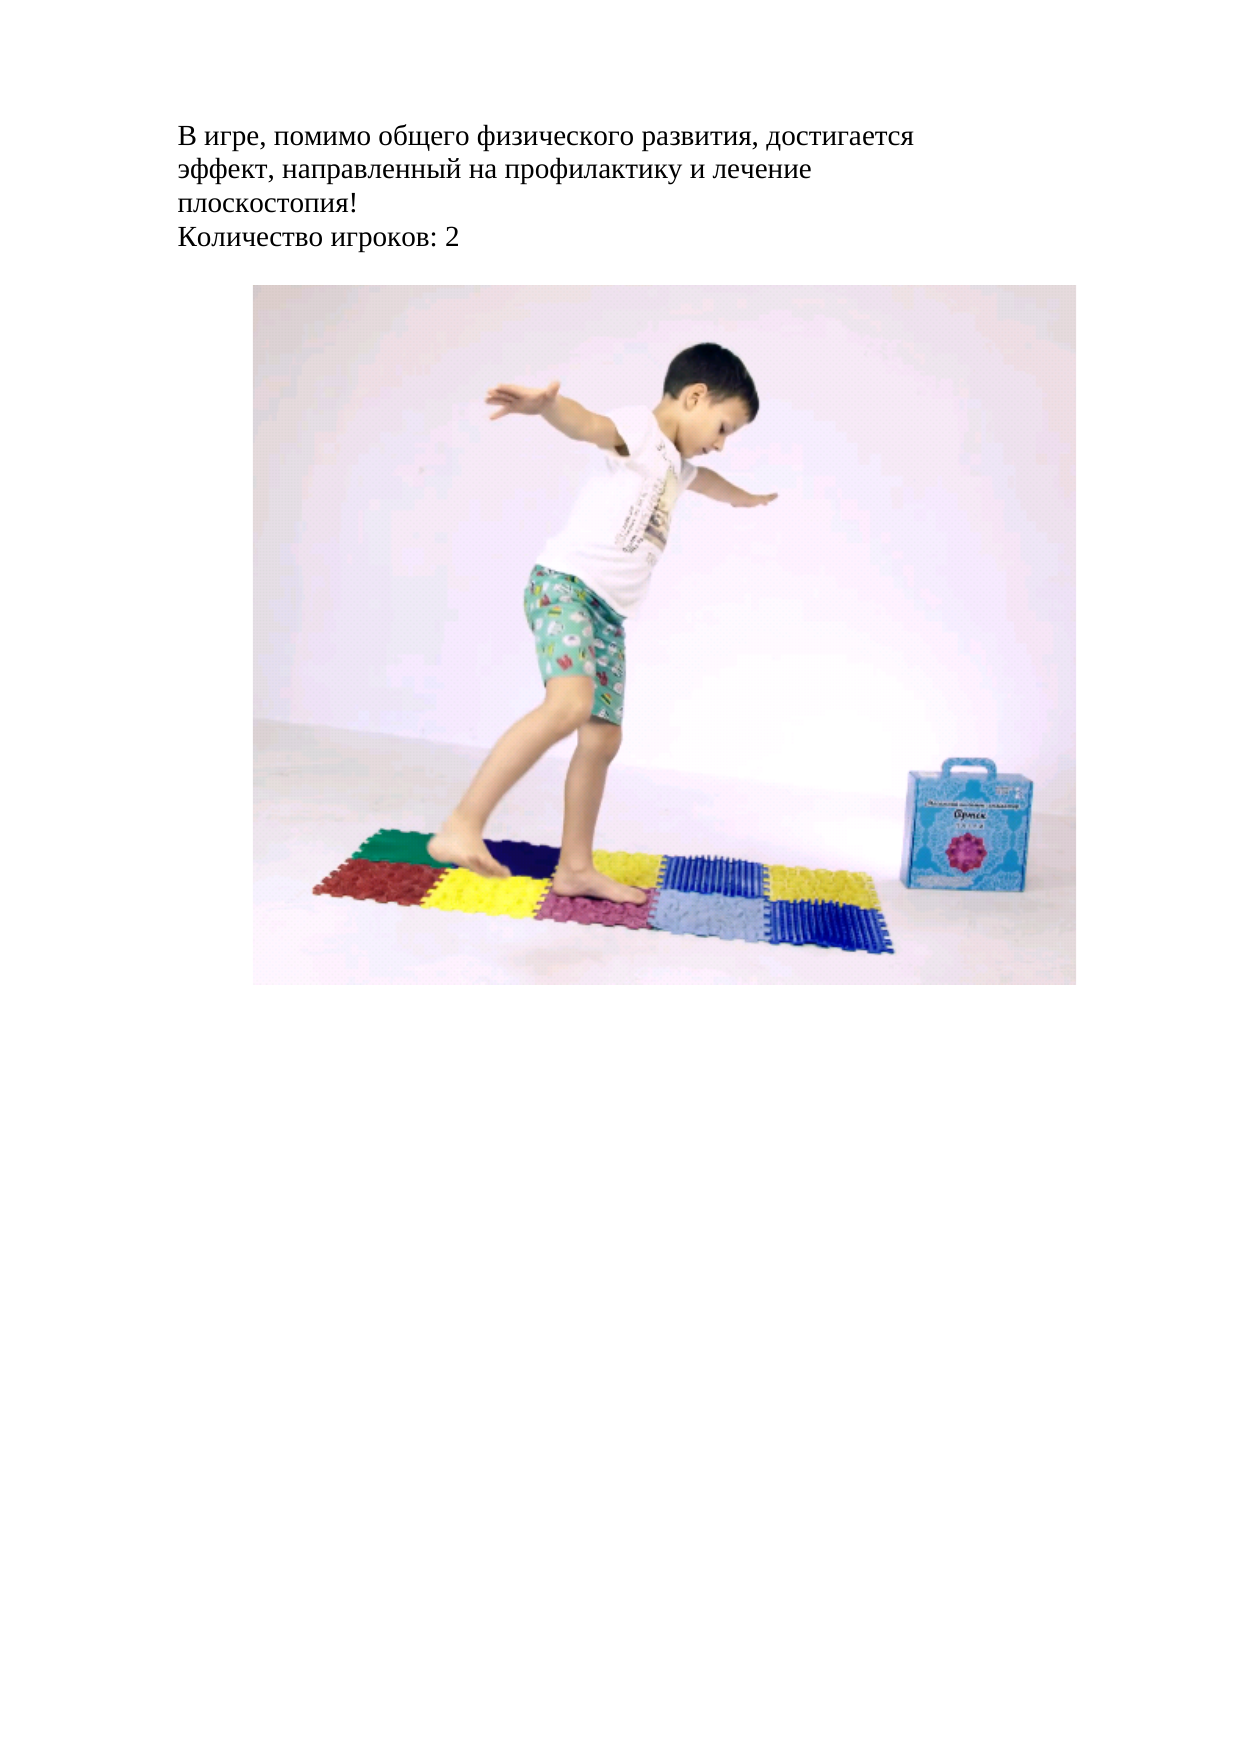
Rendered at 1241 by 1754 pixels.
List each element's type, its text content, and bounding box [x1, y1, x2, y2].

text эффект, направленный на профилактику и лечение [177, 152, 1152, 185]
text Количество игроков: 2 [177, 219, 1152, 252]
picture [252, 285, 1077, 985]
text плоскостопия! [177, 185, 1152, 219]
text В игре, помимо общего физического развития, достигается [177, 118, 1152, 152]
